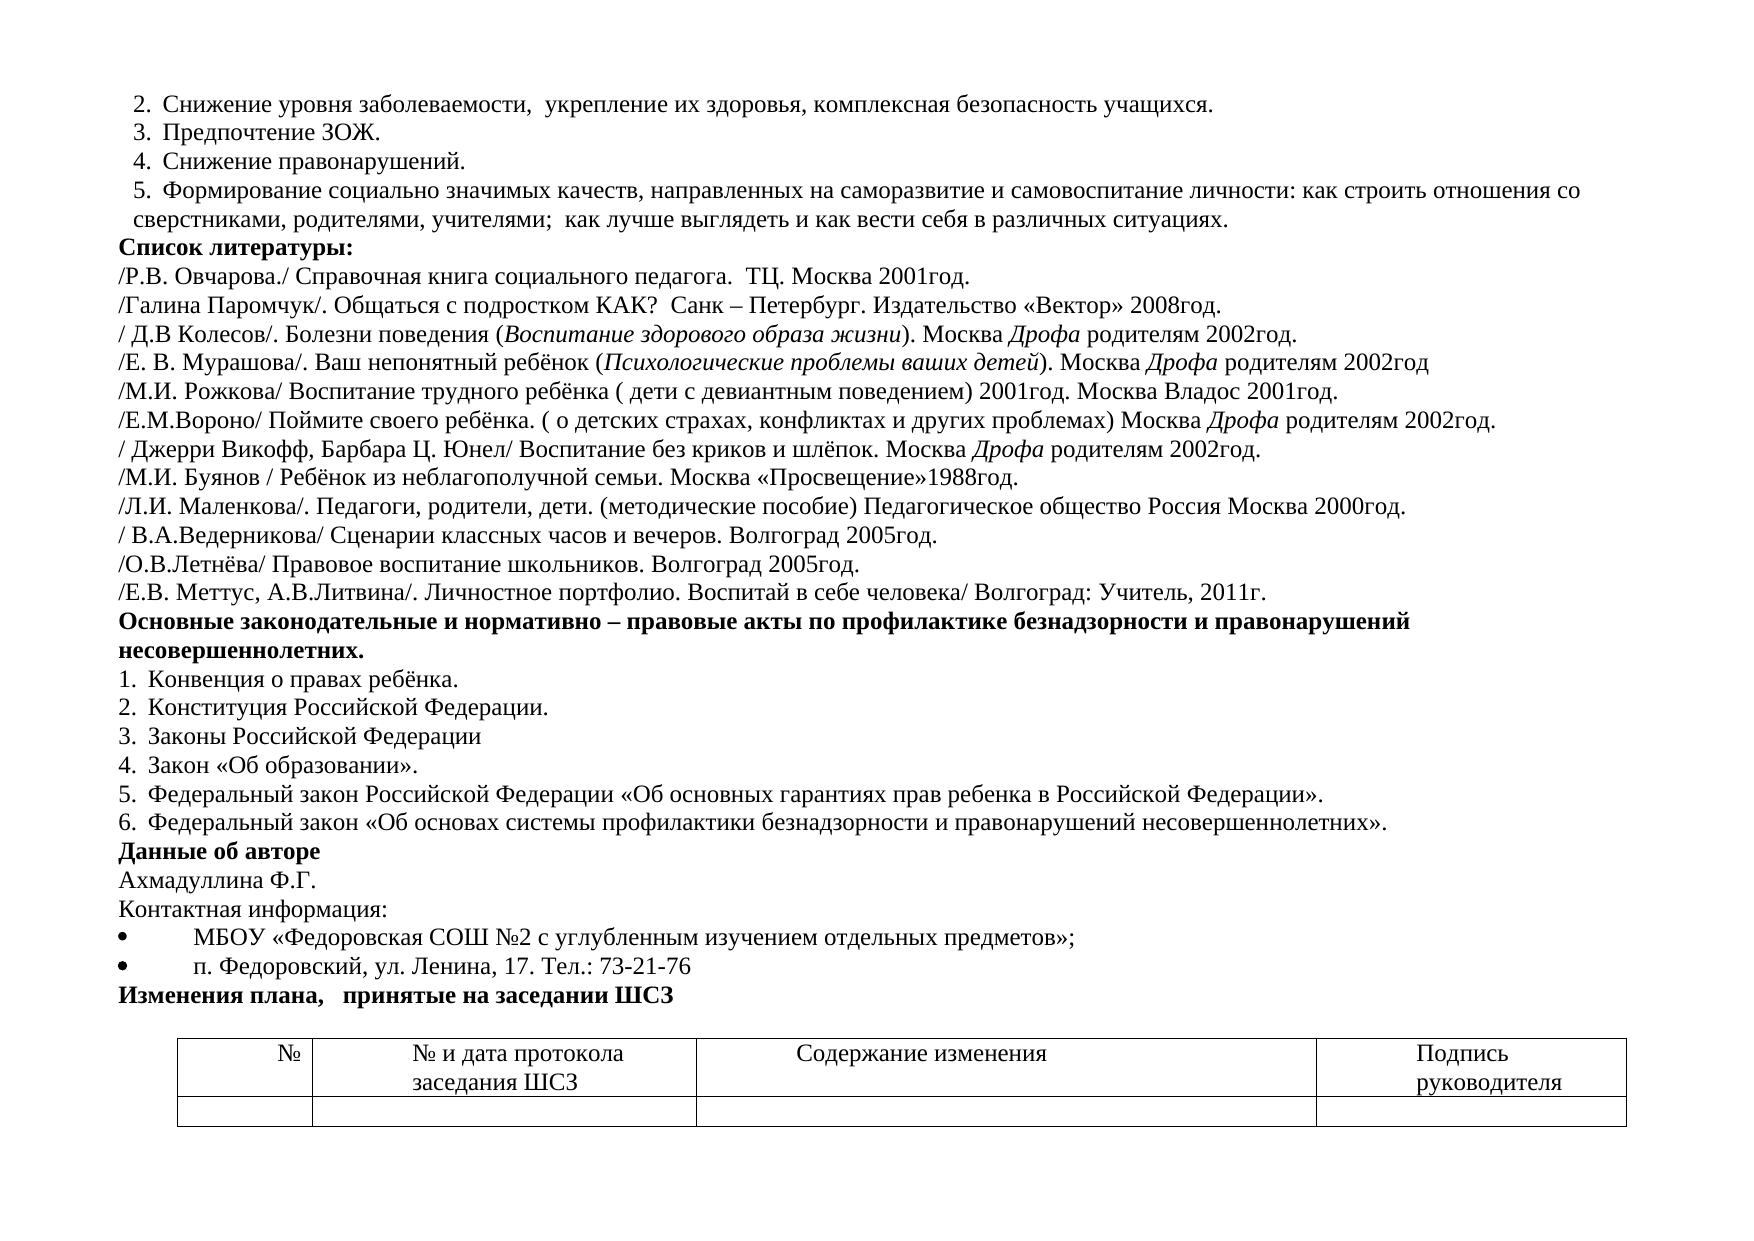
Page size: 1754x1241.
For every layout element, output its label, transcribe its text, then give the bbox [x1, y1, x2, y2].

table_cell [178, 1097, 312, 1126]
table_header № [178, 1039, 312, 1096]
text / В.А.Ведерникова/ Сценарии классных часов и вечеров. Волгоград 2005год. [118, 520, 1636, 549]
text Изменения плана, принятые на заседании ШСЗ [118, 980, 1636, 1009]
text /Р.В. Овчарова./ Справочная книга социального педагога. ТЦ. Москва 2001год. [118, 261, 1636, 290]
text /Е. В. Мурашова/. Ваш непонятный ребёнок (Психологические проблемы ваших детей). Москва Дрофа родителям 2002год [118, 347, 1636, 376]
list Федеральный закон Российской Федерации «Об основных гарантиях прав ребенка в Российской Федерации». [118, 779, 1636, 807]
text / Д.В Колесов/. Болезни поведения (Воспитание здорового образа жизни). Москва Дрофа родителям 2002год. [118, 319, 1636, 347]
table_cell [1317, 1097, 1626, 1126]
table_cell [313, 1097, 696, 1126]
text / Джерри Викофф, Барбара Ц. Юнел/ Воспитание без криков и шлёпок. Москва Дрофа родителям 2002год. [118, 434, 1636, 462]
list Конституция Российской Федерации. [118, 692, 1636, 721]
list Закон «Об образовании». [118, 750, 1636, 779]
text Контактная информация: [118, 894, 1636, 922]
text Данные об авторе [118, 836, 1636, 865]
table_header Подпись руководителя [1317, 1039, 1626, 1096]
table_header Содержание изменения [697, 1039, 1316, 1096]
list Снижение уровня заболеваемости, укрепление их здоровья, комплексная безопасность учащихся. [133, 89, 1636, 117]
text /М.И. Буянов / Ребёнок из неблагополучной семьи. Москва «Просвещение»1988год. [118, 462, 1636, 491]
text Основные законодательные и нормативно – правовые акты по профилактике безнадзорности и правонарушений несовершеннолетних. [118, 606, 1636, 664]
text /Галина Паромчук/. Общаться с подростком КАК? Санк – Петербург. Издательство «Вектор» 2008год. [118, 290, 1636, 319]
text /Л.И. Маленкова/. Педагоги, родители, дети. (методические пособие) Педагогическое общество Россия Москва 2000год. [118, 491, 1636, 520]
list Предпочтение ЗОЖ. [133, 117, 1636, 146]
table_header № и дата протокола заседания ШСЗ [313, 1039, 696, 1096]
text Список литературы: [118, 232, 1636, 261]
list Конвенция о правах ребёнка. [118, 664, 1636, 692]
list Формирование социально значимых качеств, направленных на саморазвитие и самовоспитание личности: как строить отношения со сверстниками, родителями, учителями; как лучше выглядеть и как вести себя в различных ситуациях. [133, 175, 1636, 232]
table_cell [697, 1097, 1316, 1126]
text /М.И. Рожкова/ Воспитание трудного ребёнка ( дети с девиантным поведением) 2001год. Москва Владос 2001год. [118, 376, 1636, 405]
list МБОУ «Федоровская СОШ №2 с углубленным изучением отдельных предметов»; [118, 922, 1636, 951]
list Законы Российской Федерации [118, 721, 1636, 750]
list п. Федоровский, ул. Ленина, 17. Тел.: 73-21-76 [118, 951, 1636, 980]
list Федеральный закон «Об основах системы профилактики безнадзорности и правонарушений несовершеннолетних». [118, 807, 1636, 836]
text /Е.М.Вороно/ Поймите своего ребёнка. ( о детских страхах, конфликтах и других проблемах) Москва Дрофа родителям 2002год. [118, 405, 1636, 434]
text /Е.В. Меттус, А.В.Литвина/. Личностное портфолио. Воспитай в себе человека/ Волгоград: Учитель, 2011г. [118, 577, 1636, 606]
text /О.В.Летнёва/ Правовое воспитание школьников. Волгоград 2005год. [118, 549, 1636, 577]
text Ахмадуллина Ф.Г. [118, 865, 1636, 894]
list Снижение правонарушений. [133, 146, 1636, 175]
